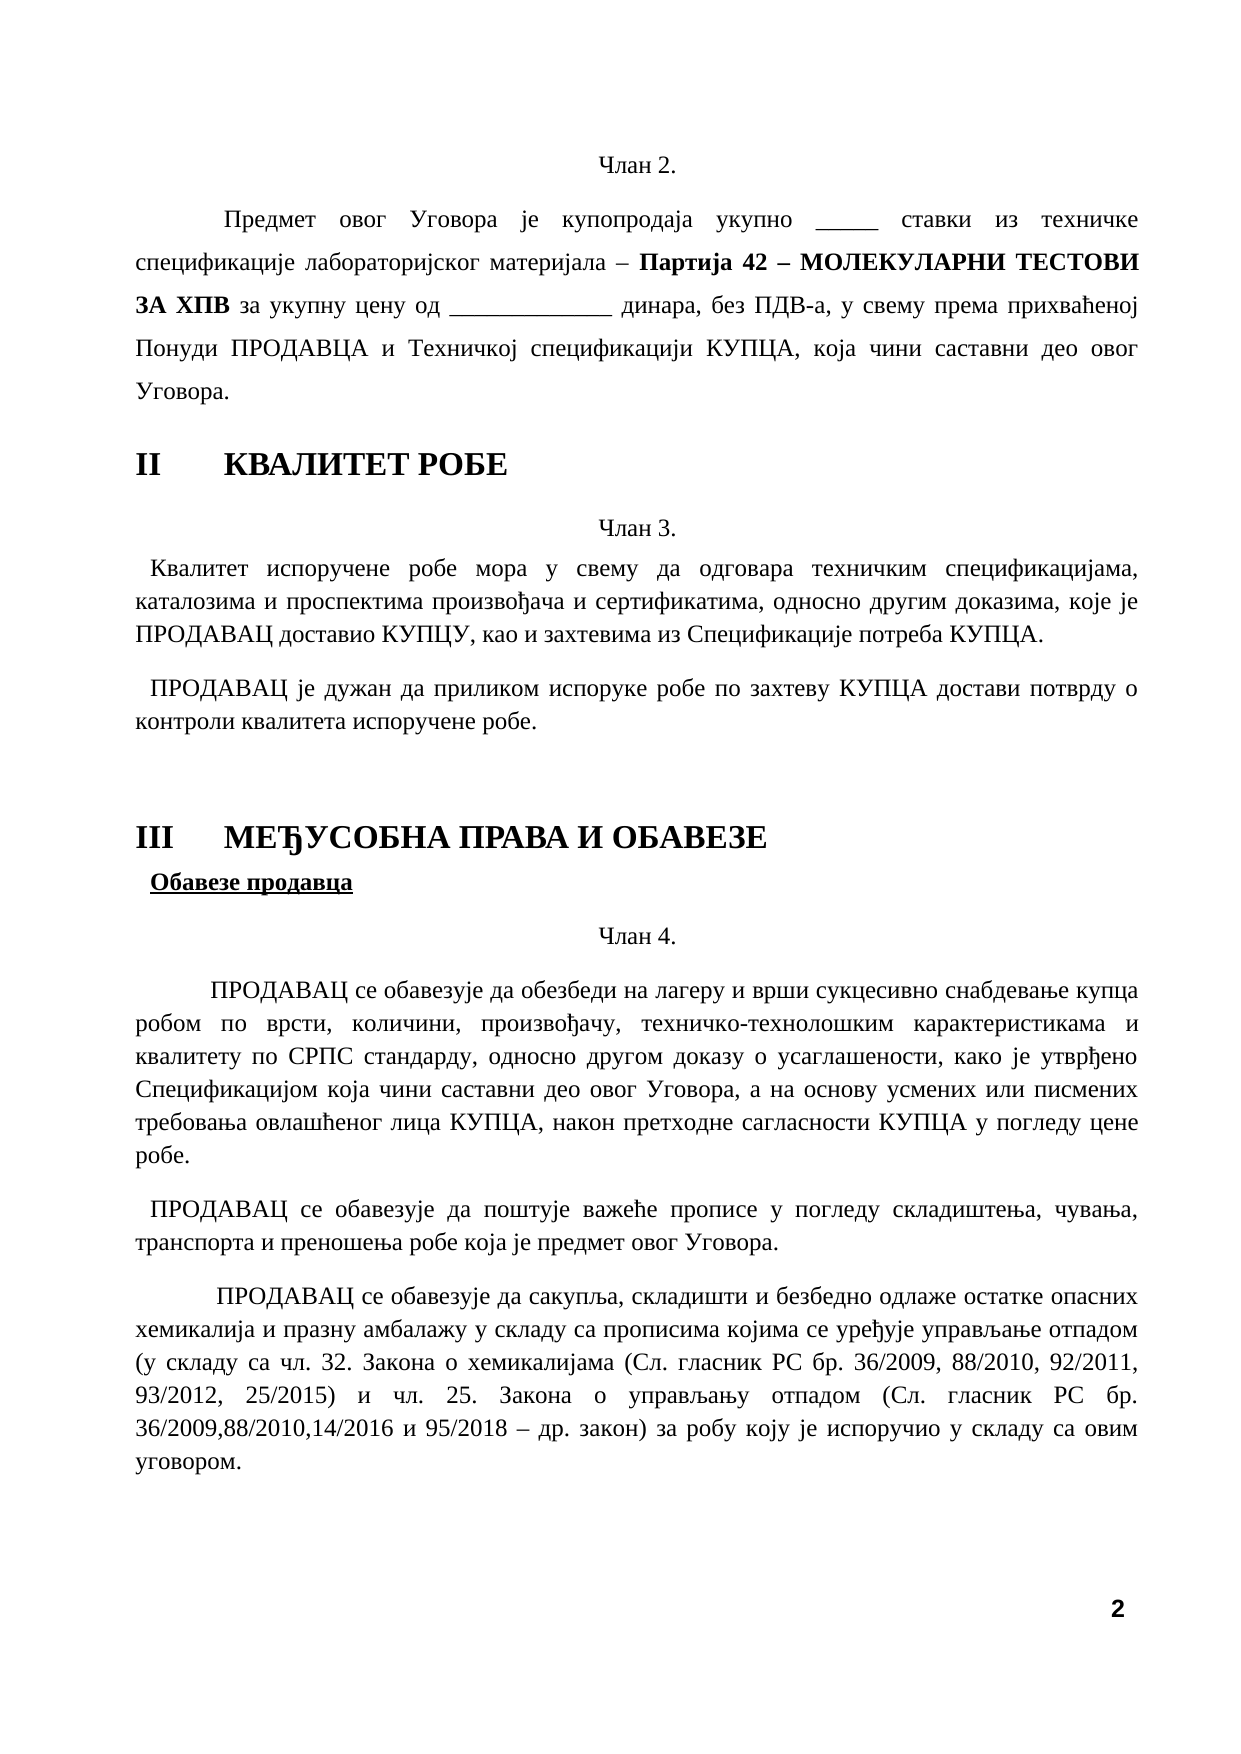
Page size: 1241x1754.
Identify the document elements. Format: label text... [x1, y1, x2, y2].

text ПРОДАВАЦ се обавезује да сакупља, складишти и безбедно одлаже остатке опасних хемикалија и празну амбалажу у складу са прописима којима се уређује управљање отпадом (у складу са чл. 32. Закона о хемикалијама (Сл. гласник РС бр. 36/2009, 88/2010, 92/2011, 93/2012, 25/2015) и чл. 25. Закона о управљању отпадом (Сл. гласник РС бр. 36/2009,88/2010,14/2016 и 95/2018 – др. закон) за робу коју је испоручио у складу са овим уговором. [135, 1281, 1139, 1474]
text ПРОДАВАЦ је дужан да приликом испоруке робе по захтеву КУПЦА достави потврду о контроли квалитета испоручене робе. [135, 673, 1139, 734]
text II КВАЛИТЕТ РОБЕ [135, 444, 1139, 483]
text ПРОДАВАЦ се обавезује да поштује важеће прописе у погледу складиштења, чувања, транспорта и преношења робе која је предмет овог Уговора. [135, 1194, 1139, 1256]
text Члан 2. [135, 150, 1139, 179]
text Члан 4. [135, 921, 1139, 950]
text Обавезе продавца [135, 867, 1139, 896]
text Квалитет испоручене робе мора у свему да одговара техничким спецификацијама, каталозима и проспектима произвођача и сертификатима, односно другим доказима, које је ПРОДАВАЦ доставио КУПЦУ, као и захтевима из Спецификације потреба КУПЦА. [135, 553, 1139, 648]
text Предмет овог Уговора је купопродаја укупно _____ ставки из техничке спецификације лабораторијског материјала – Партија 42 – МОЛЕКУЛАРНИ ТЕСТОВИ ЗА ХПВ за укупну цену од _____________ динара, без ПДВ-а, у свему према прихваћеној Понуди ПРОДАВЦА и Техничкој спецификацији КУПЦА, која чини саставни део овог Уговора. [135, 204, 1139, 405]
text Члан 3. [135, 513, 1139, 542]
text ПРОДАВАЦ се обавезује да обезбеди на лагеру и врши сукцесивно снабдевање купца робом по врсти, количини, произвођачу, техничко-технолошким карактеристикама и квалитету по СРПС стандарду, односно другом доказу о усаглашености, како је утврђено Спецификацијом која чини саставни део овог Уговора, а на основу усмених или писмених требовања овлашћеног лица КУПЦА, након претходне сагласности КУПЦА у погледу цене робе. [135, 975, 1139, 1169]
text III МЕЂУСОБНА ПРАВА И ОБАВЕЗЕ [135, 817, 1139, 855]
